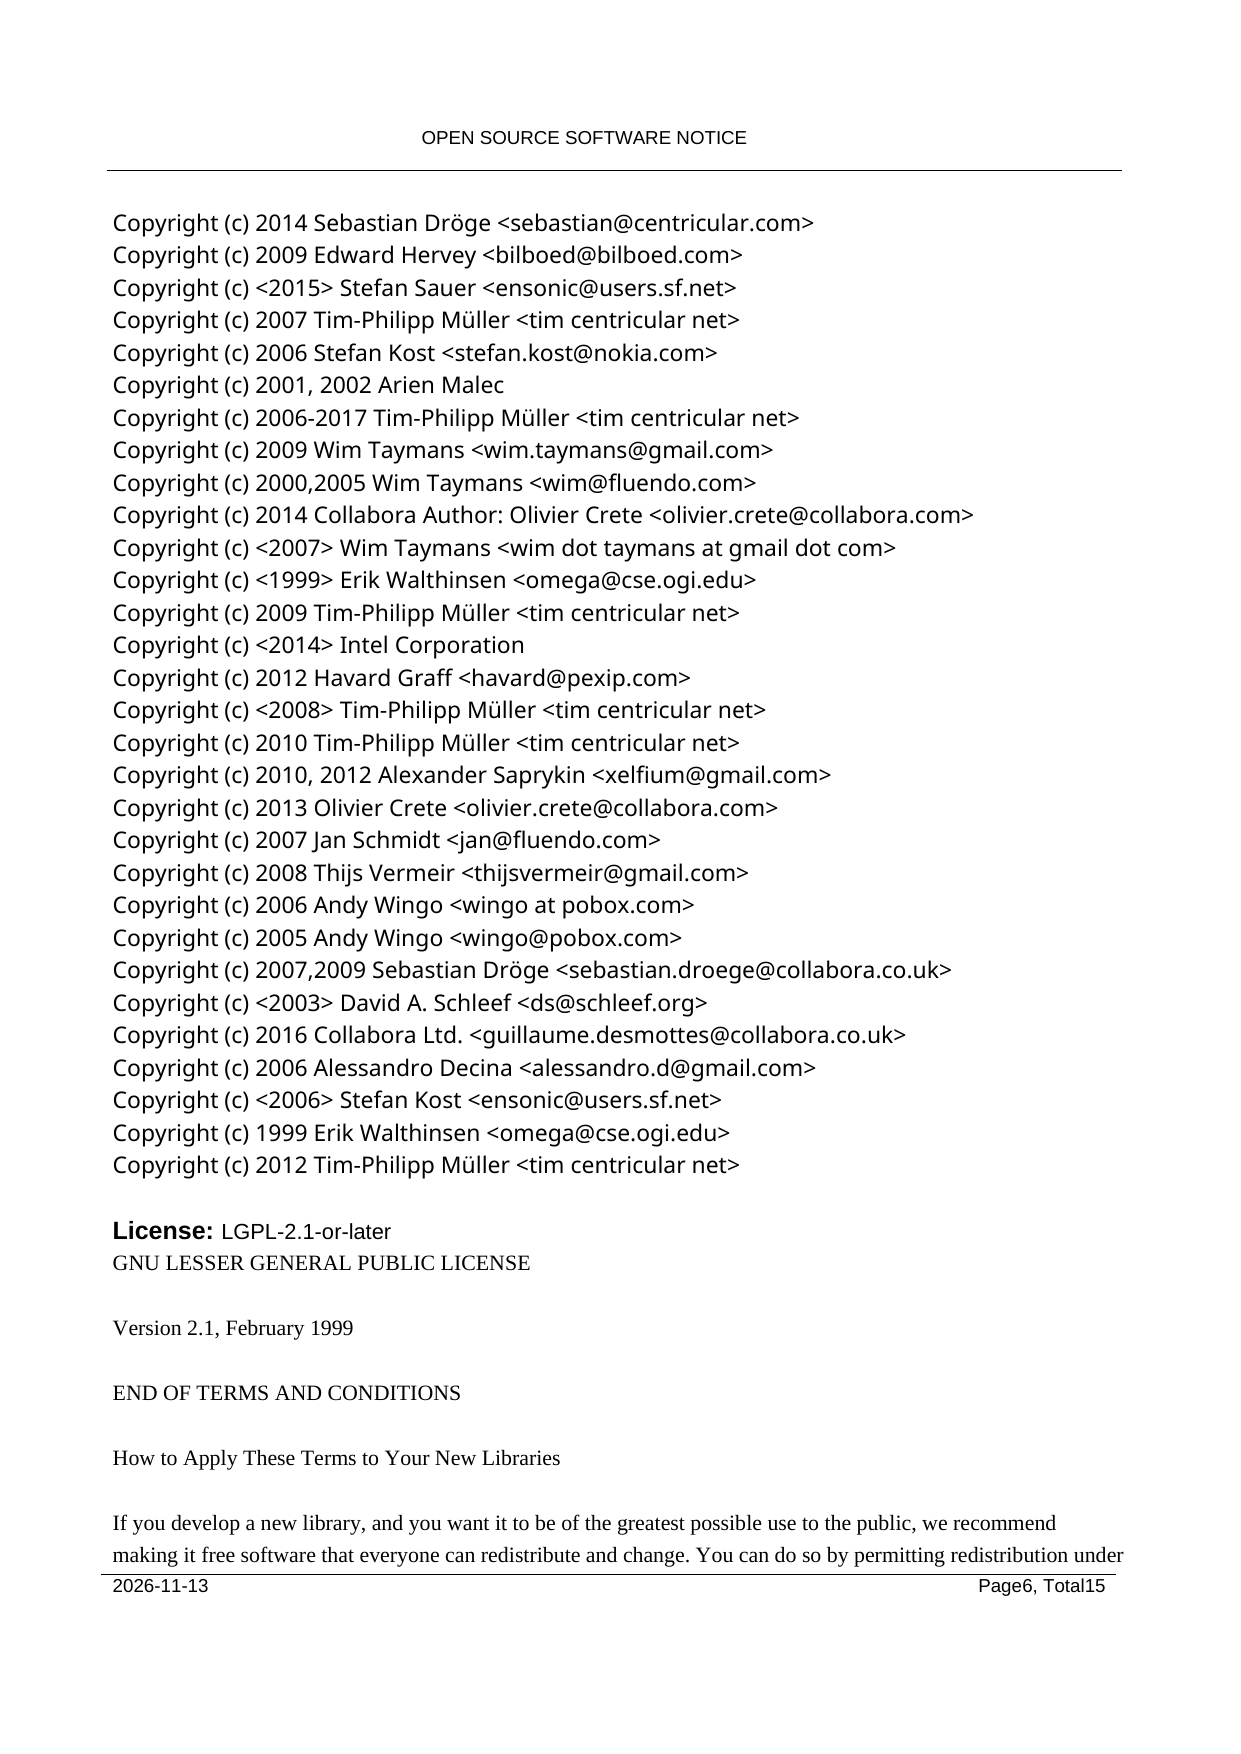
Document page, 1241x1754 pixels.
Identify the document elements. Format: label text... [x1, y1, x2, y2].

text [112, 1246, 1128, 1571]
text License: LGPL-2.1-or-later [112, 1214, 1128, 1246]
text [112, 206, 1128, 1214]
